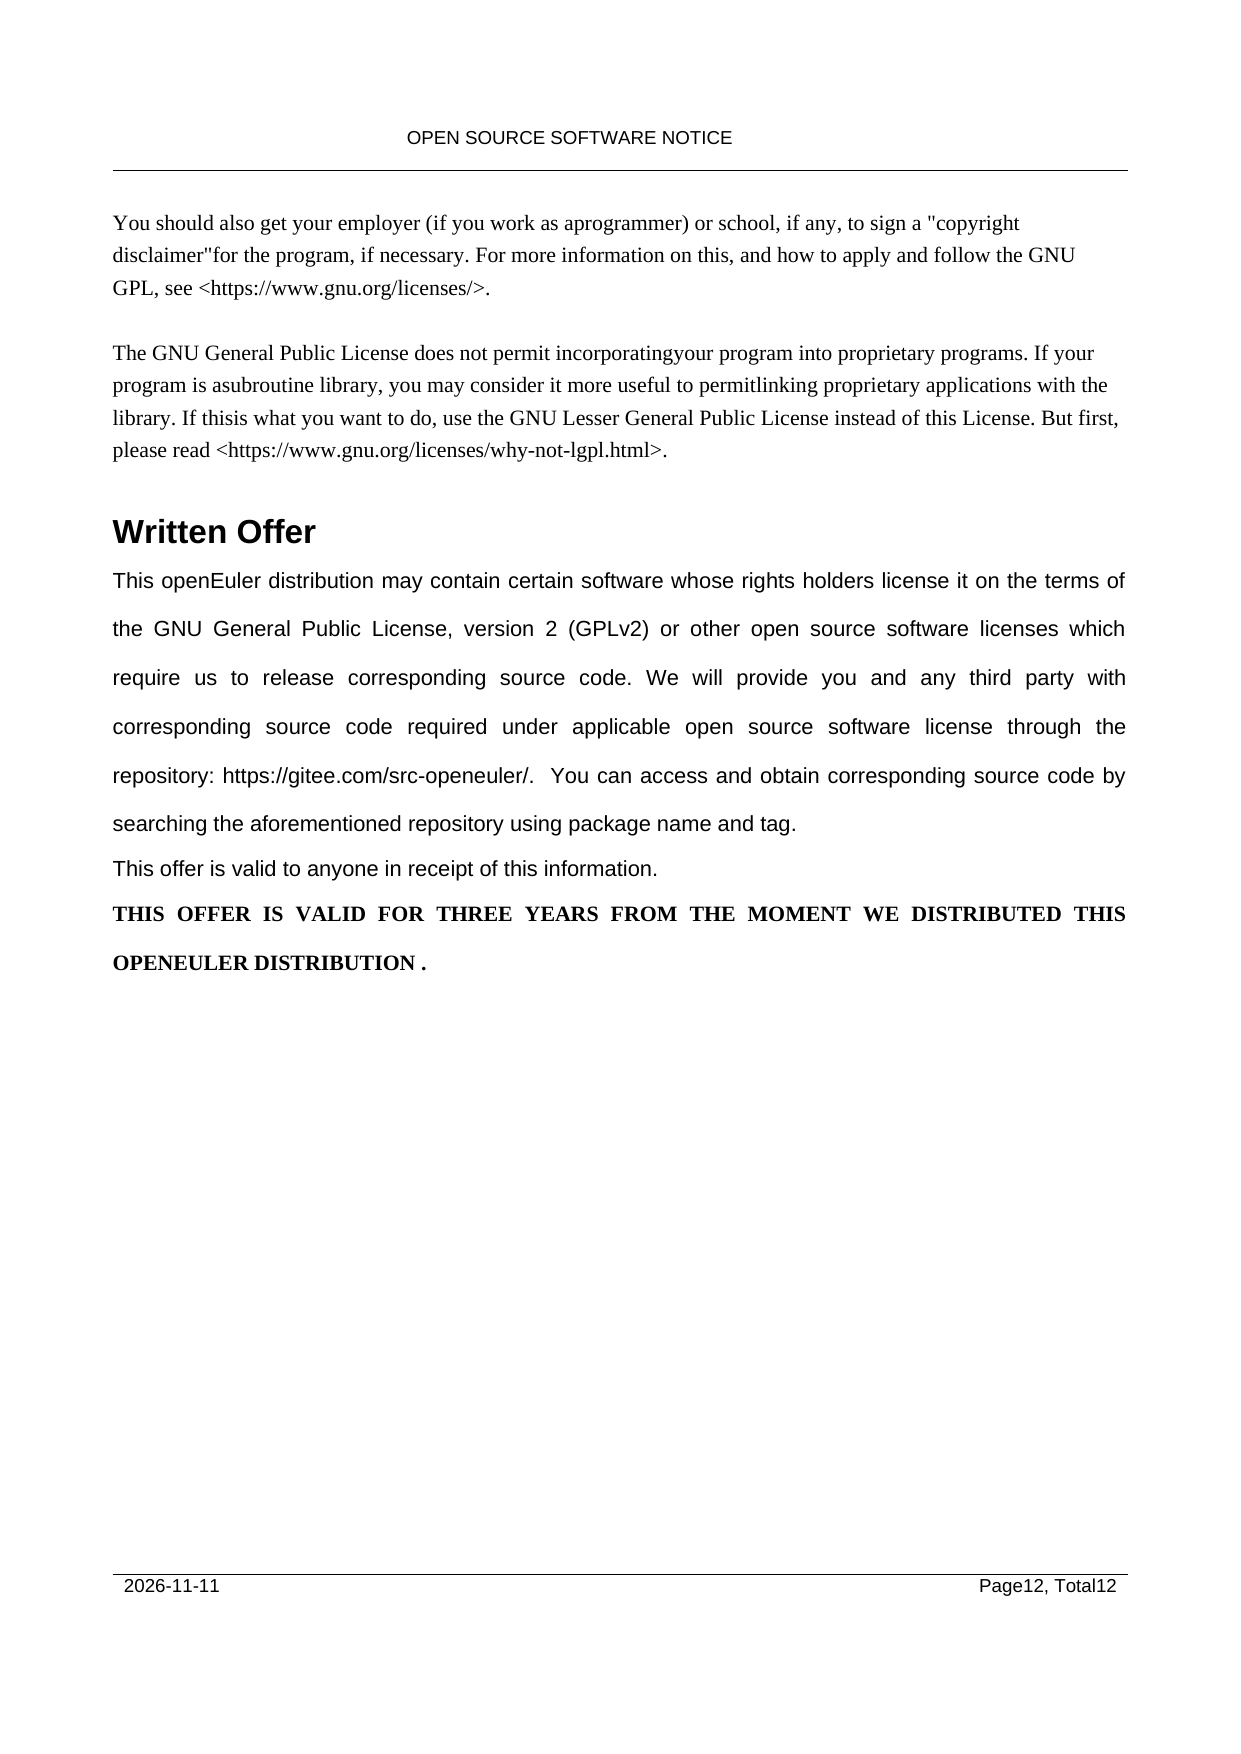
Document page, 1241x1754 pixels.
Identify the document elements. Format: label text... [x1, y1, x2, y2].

text THIS OFFER IS VALID FOR THREE YEARS FROM THE MOMENT WE DISTRIBUTED THIS OPENEULER DISTRIBUTION . [112, 898, 1128, 979]
text You should also get your employer (if you work as aprogrammer) or school, if any, to sign a "copyright disclaimer"for the program, if necessary. For more information on this, and how to apply and follow the GNU GPL, see <https://www.gnu.org/licenses/>. [112, 206, 1128, 304]
text The GNU General Public License does not permit incorporatingyour program into proprietary programs. If your program is asubroutine library, you may consider it more useful to permitlinking proprietary applications with the library. If thisis what you want to do, use the GNU Lesser General Public License instead of this License. But first, please read <https://www.gnu.org/licenses/why-not-lgpl.html>. [112, 336, 1128, 466]
text Written Offer [112, 499, 1128, 564]
text This offer is valid to anyone in receipt of this information. [112, 853, 1128, 885]
text This openEuler distribution may contain certain software whose rights holders license it on the terms of the GNU General Public License, version 2 (GPLv2) or other open source software licenses which require us to release corresponding source code. We will provide you and any third party with corresponding source code required under applicable open source software license through the repository: https://gitee.com/src-openeuler/. You can access and obtain corresponding source code by searching the aforementioned repository using package name and tag. [112, 564, 1128, 840]
